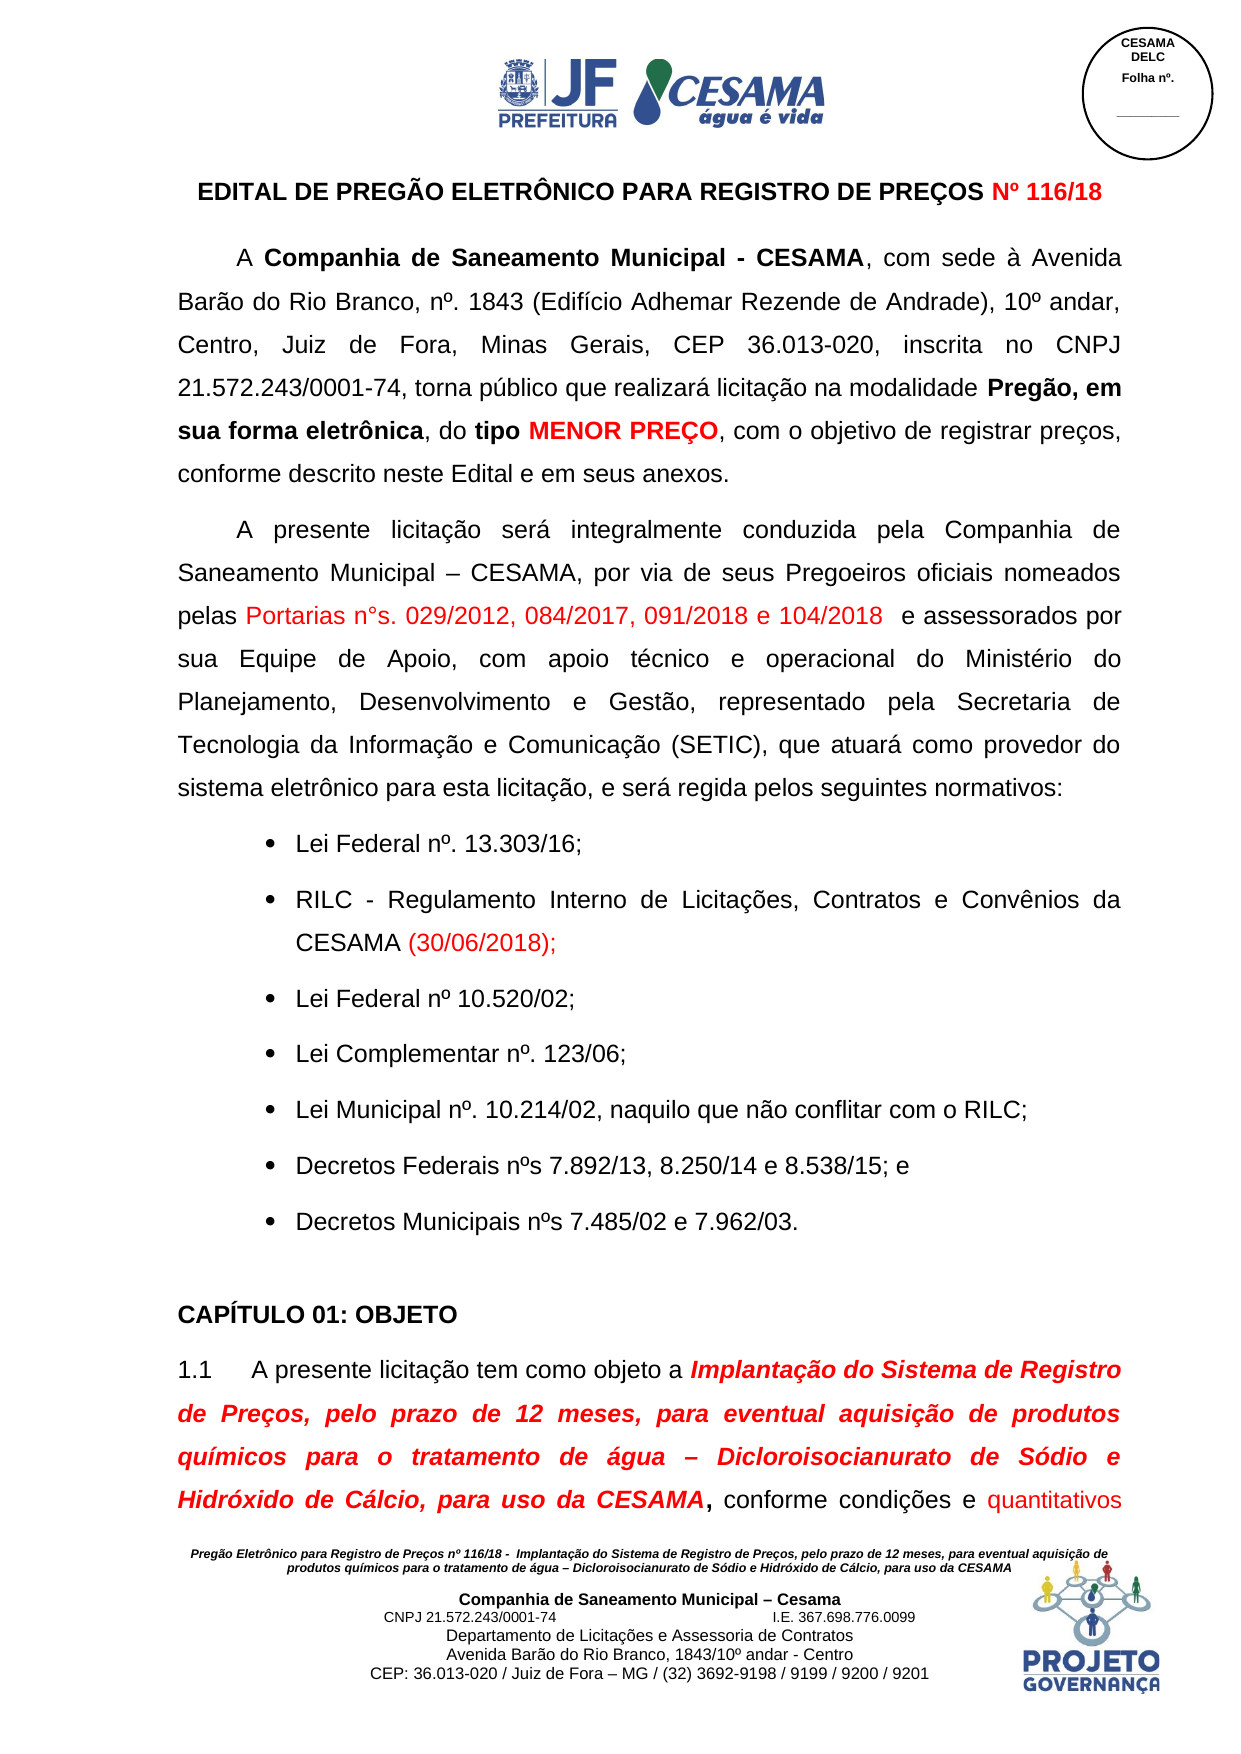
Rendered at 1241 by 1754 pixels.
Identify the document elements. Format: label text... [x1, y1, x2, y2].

picture [1023, 1560, 1160, 1694]
title CAPÍTULO 01: OBJETO [177, 1300, 1122, 1328]
text EDITAL DE PREGÃO ELETRÔNICO PARA REGISTRO DE PREÇOS Nº 116/18 [177, 177, 1122, 206]
list Decretos Municipais nºs 7.485/02 e 7.962/03. [266, 1207, 1122, 1235]
list Lei Federal nº 10.520/02; [266, 984, 1122, 1012]
list Lei Municipal nº. 10.214/02, naquilo que não conflitar com o RILC; [266, 1095, 1122, 1124]
list Lei Federal nº. 13.303/16; [266, 829, 1122, 858]
text A Companhia de Saneamento Municipal - CESAMA, com sede à Avenida Barão do Rio Branco, nº. 1843 (Edifício Adhemar Rezende de Andrade), 10º andar, Centro, Juiz de Fora, Minas Gerais, CEP 36.013-020, inscrita no CNPJ 21.572.243/0001-74, torna público que realizará licitação na modalidade Pregão, em sua forma eletrônica, do tipo MENOR PREÇO, com o objetivo de registrar preços, conforme descrito neste Edital e em seus anexos. [177, 243, 1122, 488]
text A presente licitação será integralmente conduzida pela Companhia de Saneamento Municipal – CESAMA, por via de seus Pregoeiros oficiais nomeados pelas Portarias n°s. 029/2012, 084/2017, 091/2018 e 104/2018 e assessorados por sua Equipe de Apoio, com apoio técnico e operacional do Ministério do Planejamento, Desenvolvimento e Gestão, representado pela Secretaria de Tecnologia da Informação e Comunicação (SETIC), que atuará como provedor do sistema eletrônico para esta licitação, e será regida pelos seguintes normativos: [177, 515, 1122, 802]
list RILC - Regulamento Interno de Licitações, Contratos e Convênios da CESAMA (30/06/2018); [266, 885, 1122, 957]
picture [497, 59, 825, 128]
list Lei Complementar nº. 123/06; [266, 1039, 1122, 1068]
list Decretos Federais nºs 7.892/13, 8.250/14 e 8.538/15; e [266, 1151, 1122, 1180]
